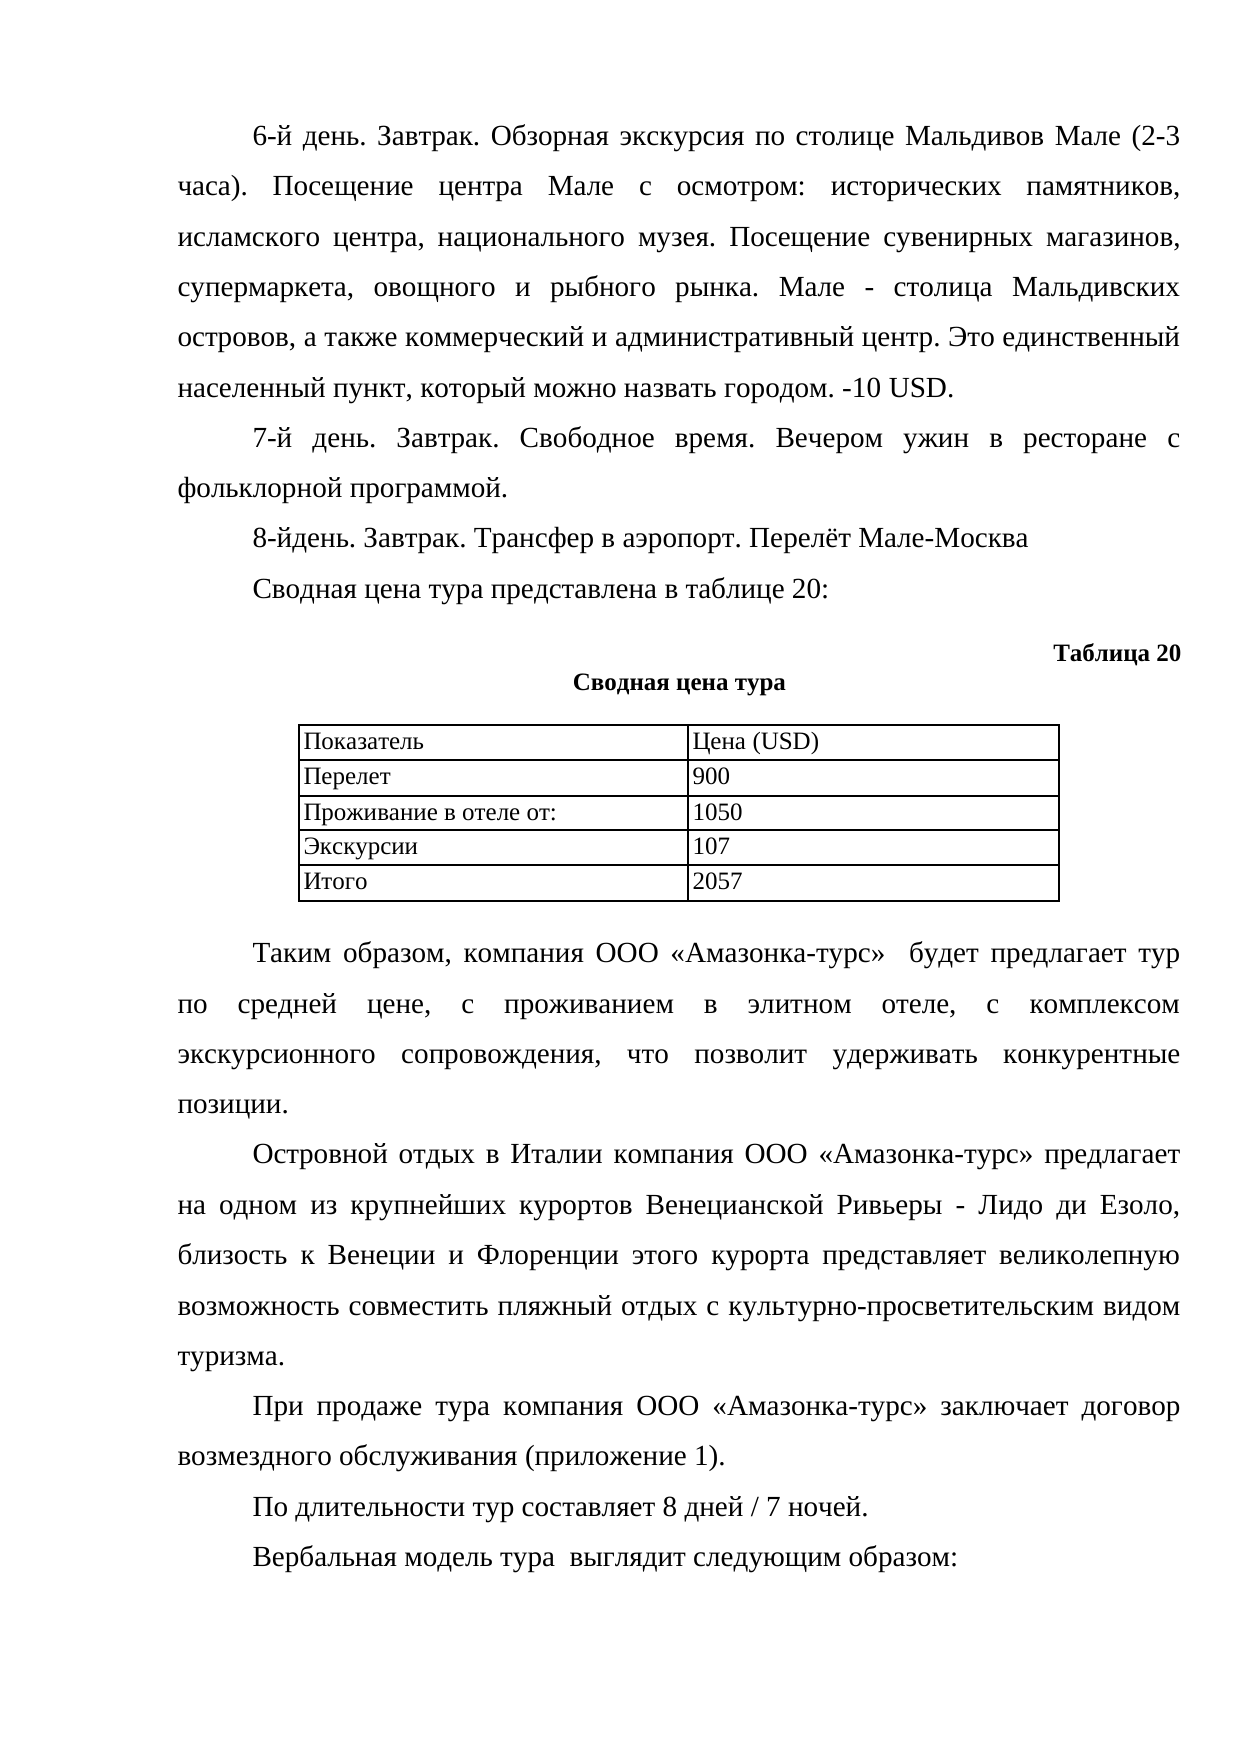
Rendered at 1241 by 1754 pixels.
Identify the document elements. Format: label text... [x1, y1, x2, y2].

table_cell 2057 [689, 866, 1058, 900]
text Сводная цена тура [177, 667, 1181, 696]
text Сводная цена тура представлена в таблице 20: [177, 571, 1181, 604]
table_cell 900 [689, 761, 1058, 795]
table_cell Перелет [300, 761, 687, 795]
text Островной отдых в Италии компания ООО «Амазонка-турс» предлагает на одном из крупнейших курортов Венецианской Ривьеры - Лидо ди Езоло, близость к Венеции и Флоренции этого курорта представляет великолепную возможность совместить пляжный отдых с культурно-просветительским видом туризма. [177, 1137, 1181, 1371]
text По длительности тур составляет 8 дней / 7 ночей. [177, 1489, 1181, 1522]
text 7-й день. Завтрак. Свободное время. Вечером ужин в ресторане с фольклорной программой. [177, 420, 1181, 504]
text Таким образом, компания ООО «Амазонка-турс» будет предлагает тур по средней цене, с проживанием в элитном отеле, с комплексом экскурсионного сопровождения, что позволит удерживать конкурентные позиции. [177, 935, 1181, 1120]
text При продаже тура компания ООО «Амазонка-турс» заключает договор возмездного обслуживания (приложение 1). [177, 1388, 1181, 1472]
table_cell Итого [300, 866, 687, 900]
table_cell Экскурсии [300, 831, 687, 864]
table_header Цена (USD) [689, 726, 1058, 759]
table_header Показатель [300, 726, 687, 759]
table_cell 107 [689, 831, 1058, 864]
text Вербальная модель тура выглядит следующим образом: [177, 1539, 1181, 1573]
text Таблица 20 [177, 638, 1181, 667]
table_cell Проживание в отеле от: [300, 797, 687, 829]
text 8-йдень. Завтрак. Трансфер в аэропорт. Перелёт Мале-Москва [177, 521, 1181, 554]
text 6-й день. Завтрак. Обзорная экскурсия по столице Мальдивов Мале (2-3 часа). Посещение центра Мале с осмотром: исторических памятников, исламского центра, национального музея. Посещение сувенирных магазинов, супермаркета, овощного и рыбного рынка. Мале - столица Мальдивских островов, а также коммерческий и административный центр. Это единственный населенный пункт, который можно назвать городом. -10 USD. [177, 118, 1181, 403]
table_cell 1050 [689, 797, 1058, 829]
